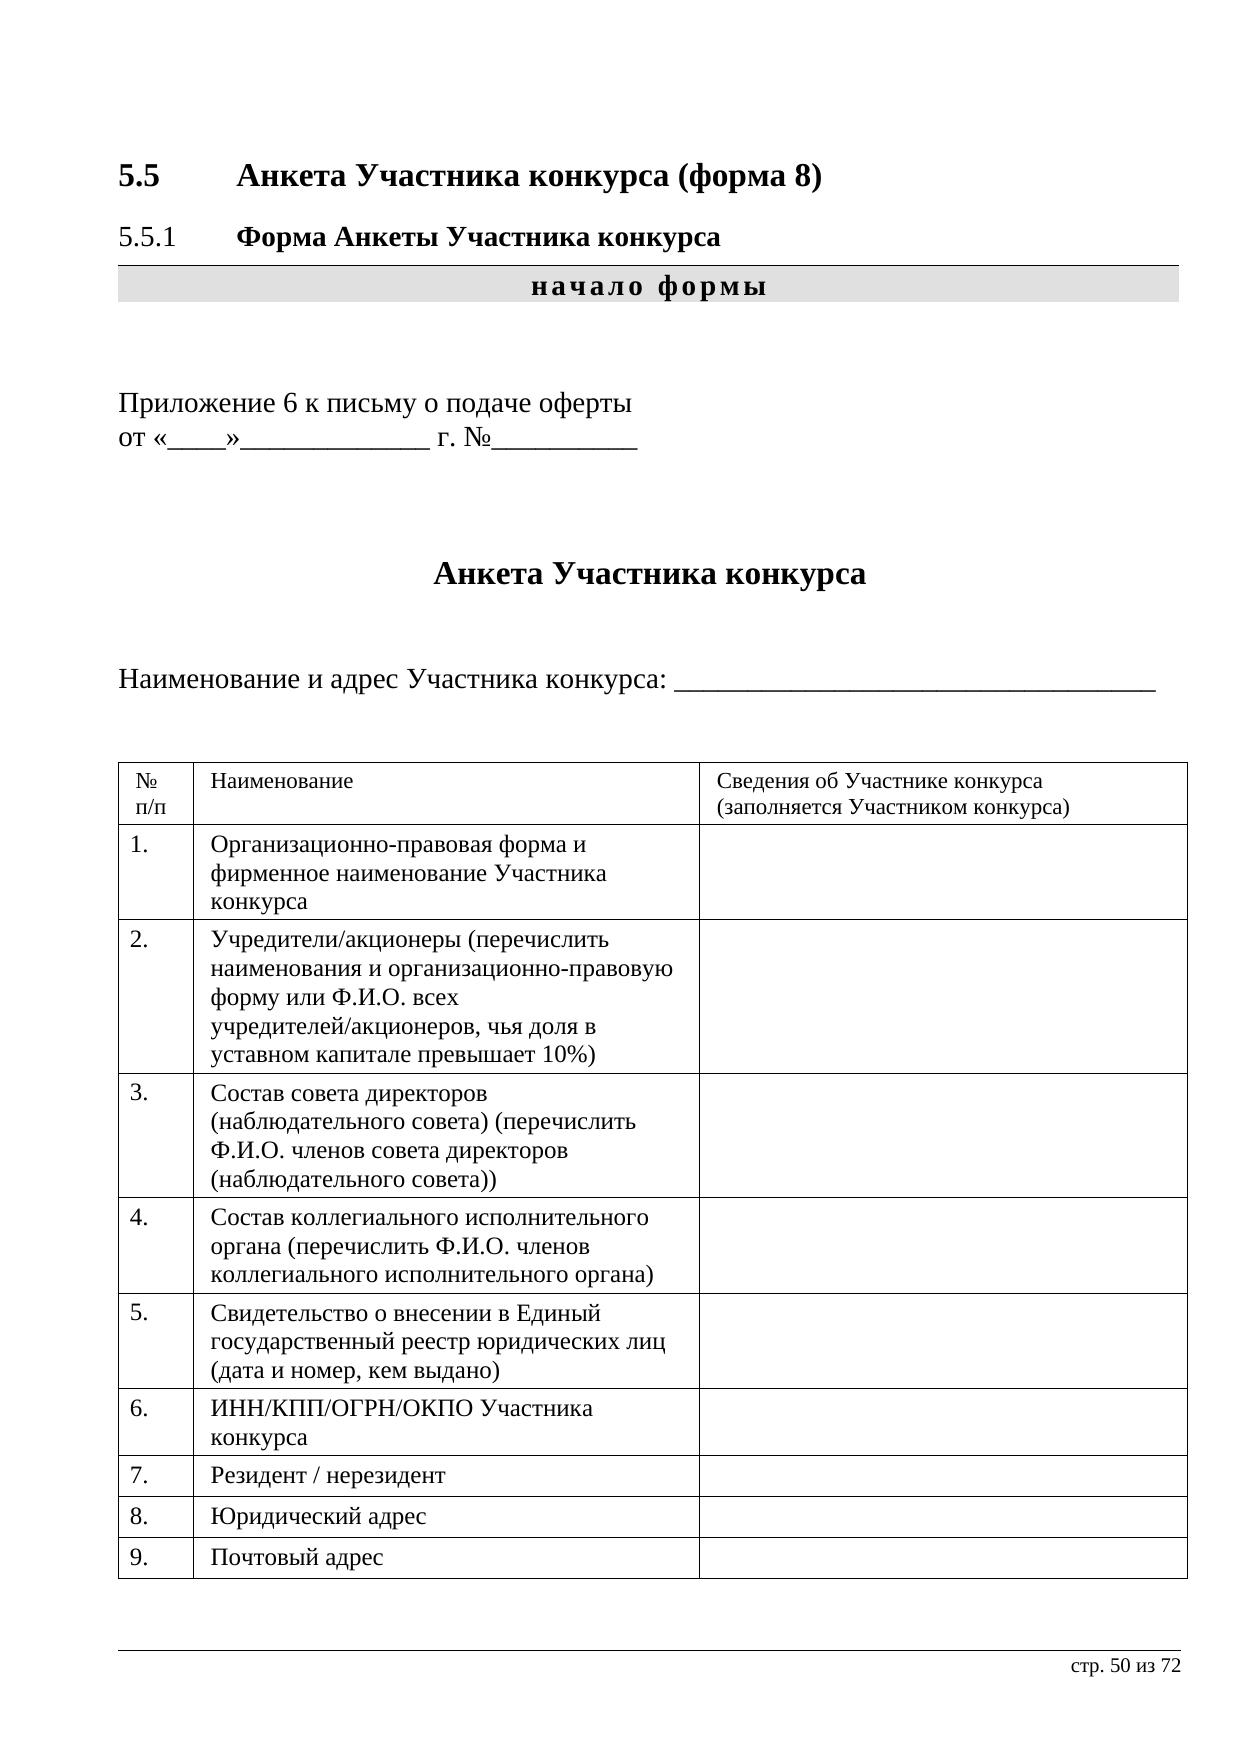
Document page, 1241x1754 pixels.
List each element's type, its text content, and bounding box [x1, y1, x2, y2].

table_cell Юридический адрес [194, 1497, 699, 1537]
table_cell [700, 1456, 1187, 1496]
table_cell Учредители/акционеры (перечислить наименования и организационно-правовую форму или Ф.И.О. всех учредителей/акционеров, чья доля в уставном капитале превышает 10%) [194, 920, 699, 1072]
table_header Наименование [194, 763, 699, 824]
text Форма Анкеты Участника конкурса [118, 219, 1181, 252]
text начало формы [118, 266, 1179, 302]
table_header № п/п [119, 763, 193, 824]
table_cell [700, 825, 1187, 919]
table_cell [700, 1074, 1187, 1197]
table_cell [700, 920, 1187, 1072]
text Наименование и адрес Участника конкурса: _________________________________ [118, 661, 1181, 694]
table_cell [119, 1074, 193, 1197]
text Анкета Участника конкурса [118, 553, 1181, 592]
table_cell [119, 1456, 193, 1496]
table_cell [119, 1538, 193, 1577]
table_cell [119, 1294, 193, 1388]
table_cell [700, 1497, 1187, 1537]
table_cell [119, 1389, 193, 1455]
table_cell Организационно-правовая форма и фирменное наименование Участника конкурса [194, 825, 699, 919]
table_cell [119, 825, 193, 919]
table_cell [700, 1294, 1187, 1388]
table_cell [119, 1497, 193, 1537]
table_cell [700, 1198, 1187, 1292]
table_cell [119, 920, 193, 1072]
table_cell Свидетельство о внесении в Единый государственный реестр юридических лиц (дата и номер, кем выдано) [194, 1294, 699, 1388]
table_cell [700, 1538, 1187, 1577]
table_cell ИНН/КПП/ОГРН/ОКПО Участника конкурса [194, 1389, 699, 1455]
table_cell [119, 1198, 193, 1292]
subtitle Анкета Участника конкурса (форма 8) [118, 156, 1181, 194]
table_header Сведения об Участнике конкурса (заполняется Участником конкурса) [700, 763, 1187, 824]
table_cell [700, 1389, 1187, 1455]
table_cell Состав коллегиального исполнительного органа (перечислить Ф.И.О. членов коллегиального исполнительного органа) [194, 1198, 699, 1292]
table_cell Почтовый адрес [194, 1538, 699, 1577]
table_cell Состав совета директоров (наблюдательного совета) (перечислить Ф.И.О. членов совета директоров (наблюдательного совета)) [194, 1074, 699, 1197]
table_cell Резидент / нерезидент [194, 1456, 699, 1496]
text Приложение 6 к письму о подаче оферты от «____»_____________ г. №__________ [118, 386, 1181, 453]
